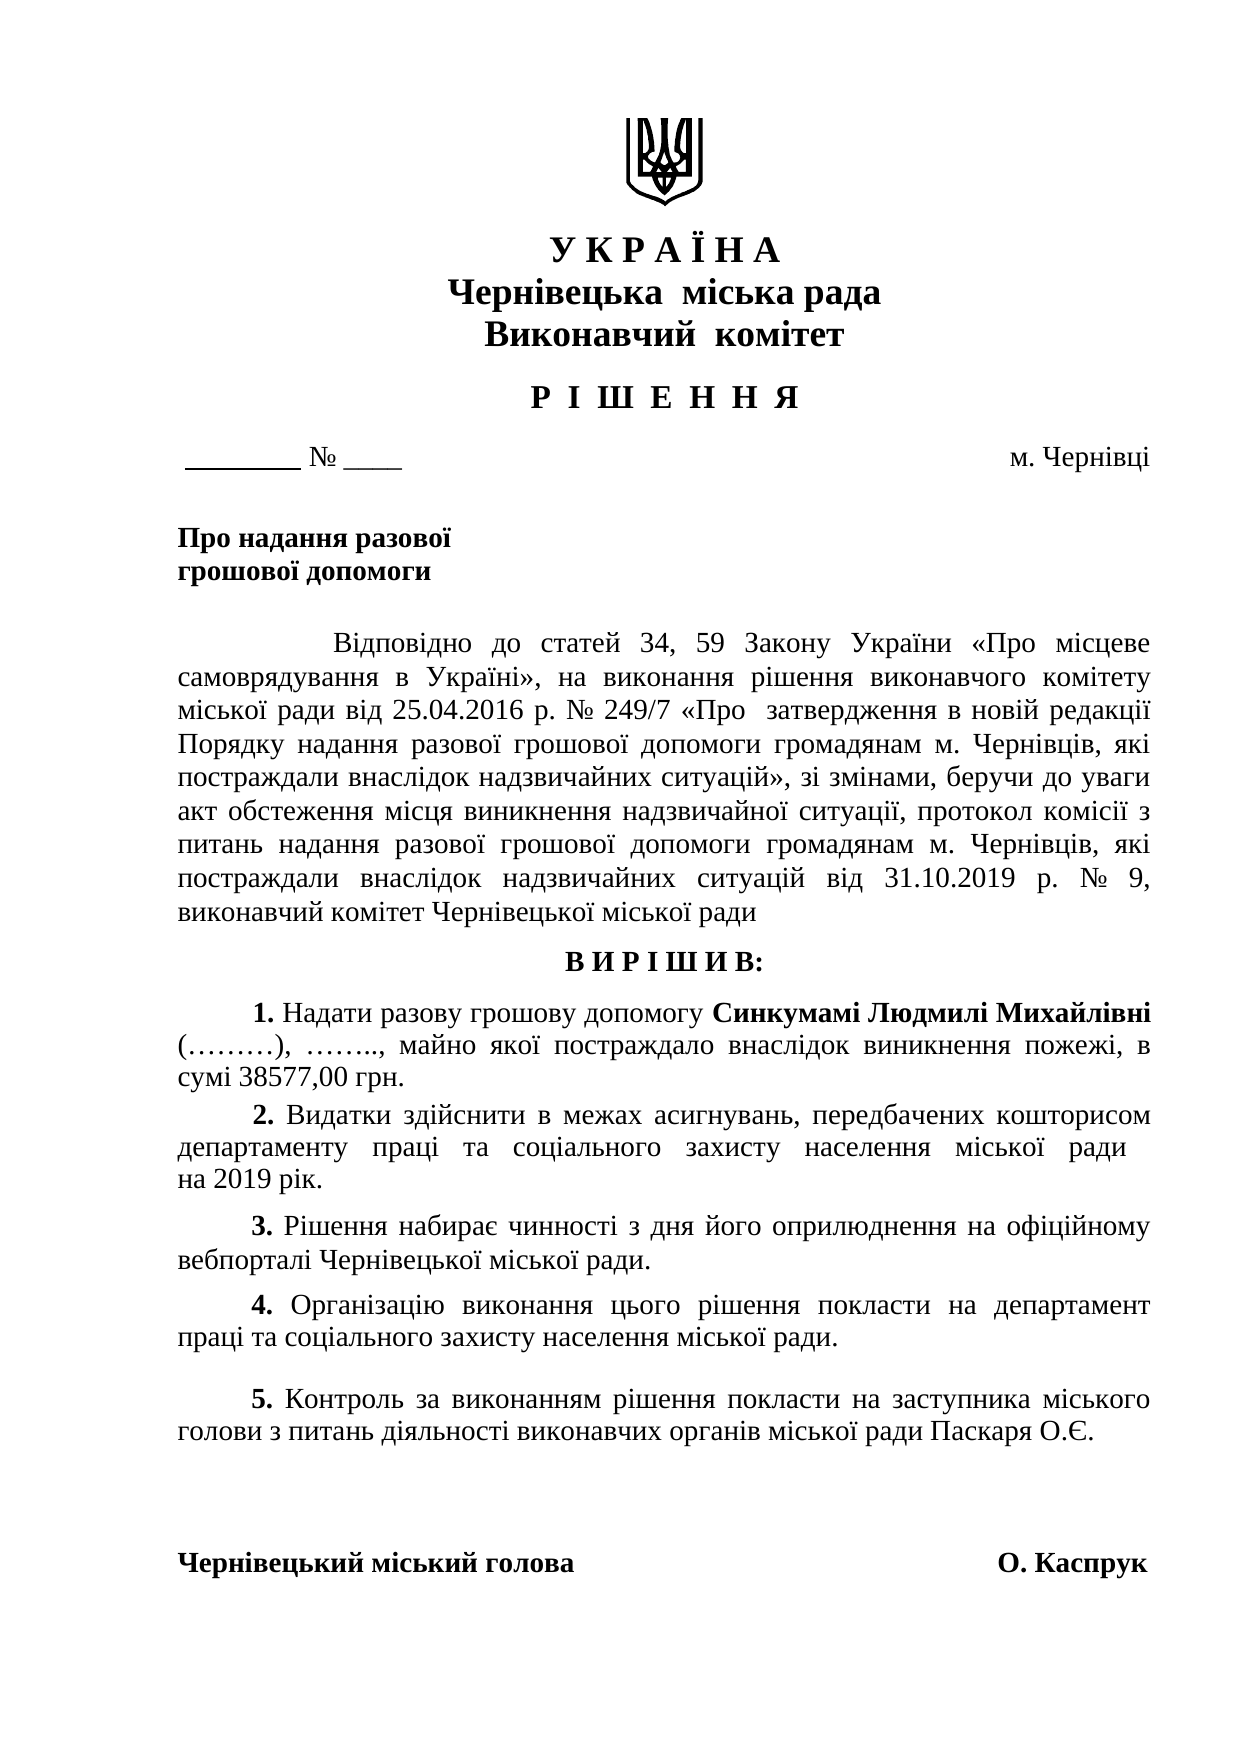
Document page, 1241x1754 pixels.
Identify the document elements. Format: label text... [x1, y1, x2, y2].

text Відповідно до статей 34, 59 Закону України «Про місцеве самоврядування в Україні», на виконання рішення виконавчого комітету міської ради від 25.04.2016 р. № 249/7 «Про затвердження в новій редакції Порядку надання разової грошової допомоги громадянам м. Чернівців, які постраждали внаслідок надзвичайних ситуацій», зі змінами, беручи до уваги акт обстеження місця виникнення надзвичайної ситуації, протокол комісії з питань надання разової грошової допомоги громадянам м. Чернівців, які постраждали внаслідок надзвичайних ситуацій від 31.10.2019 р. № 9, виконавчий комітет Чернівецької міської ради [177, 625, 1152, 927]
text 5. Контроль за виконанням рішення покласти на заступника міського голови з питань діяльності виконавчих органів міської ради Паскаря О.Є. [177, 1383, 1152, 1446]
text 4. Організацію виконання цього рішення покласти на департамент праці та соціального захисту населення міської ради. [177, 1289, 1152, 1353]
text грошової допомоги [177, 553, 1152, 587]
text 3. Рішення набирає чинності з дня його оприлюднення на офіційному вебпорталі Чернівецької міської ради. [177, 1208, 1152, 1276]
subtitle Р І Ш Е Н Н Я [177, 378, 1152, 416]
text 1. Надати разову грошову допомогу Синкумамі Людмилі Михайлівні (………), …….., майно якої постраждало внаслідок виникнення пожежі, в сумі 38577,00 грн. [177, 997, 1152, 1092]
text 2. Видатки здійснити в межах асигнувань, передбачених кошторисом департаменту праці та соціального захисту населення міської ради на 2019 рік. [177, 1099, 1152, 1195]
text Про надання разової [177, 520, 1152, 553]
text № ____ м. Чернівці [177, 440, 1152, 473]
text Чернівецький міський голова О. Каспрук [177, 1547, 1152, 1579]
subtitle Виконавчий комітет [177, 313, 1152, 355]
text У К Р А Ї Н А [177, 228, 1152, 271]
text В И Р І Ш И В: [177, 946, 1152, 978]
text Чернівецька міська рада [177, 271, 1152, 313]
